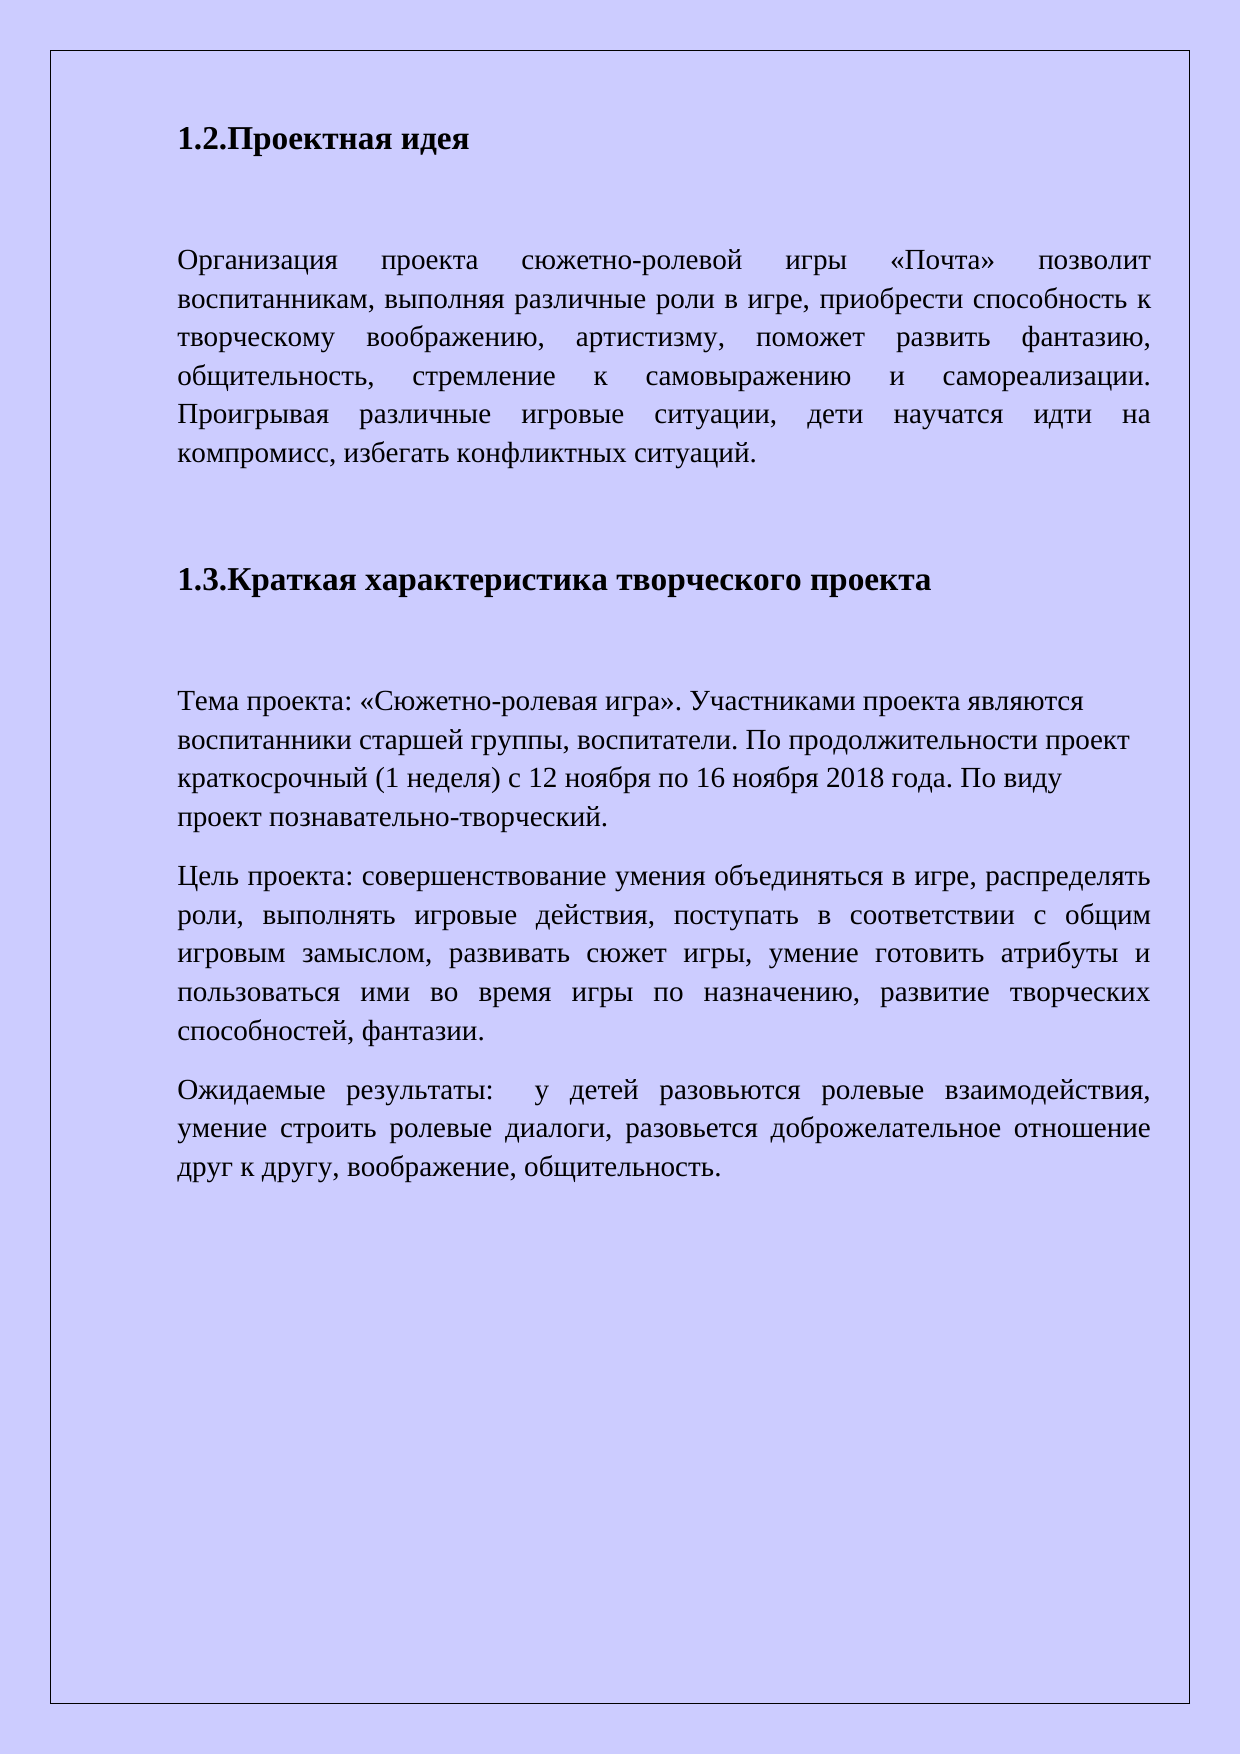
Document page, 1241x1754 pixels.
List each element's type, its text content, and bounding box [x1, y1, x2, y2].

text Организация проекта сюжетно-ролевой игры «Почта» позволит воспитанникам, выполняя различные роли в игре, приобрести способность к творческому воображению, артистизму, поможет развить фантазию, общительность, стремление к самовыражению и самореализации. Проигрывая различные игровые ситуации, дети научатся идти на компромисс, избегать конфликтных ситуаций. [177, 242, 1152, 468]
text 1.3.Краткая характеристика творческого проекта [177, 559, 1152, 598]
text Тема проекта: «Сюжетно-ролевая игра». Участниками проекта являются воспитанники старшей группы, воспитатели. По продолжительности проект краткосрочный (1 неделя) с 12 ноября по 16 ноября 2018 года. По виду проект познавательно-творческий. [177, 683, 1152, 833]
text Ожидаемые результаты: у детей разовьются ролевые взаимодействия, умение строить ролевые диалоги, разовьется доброжелательное отношение друг к другу, воображение, общительность. [177, 1072, 1152, 1183]
text Цель проекта: совершенствование умения объединяться в игре, распределять роли, выполнять игровые действия, поступать в соответствии с общим игровым замыслом, развивать сюжет игры, умение готовить атрибуты и пользоваться ими во время игры по назначению, развитие творческих способностей, фантазии. [177, 858, 1152, 1046]
text 1.2.Проектная идея [177, 118, 1152, 156]
